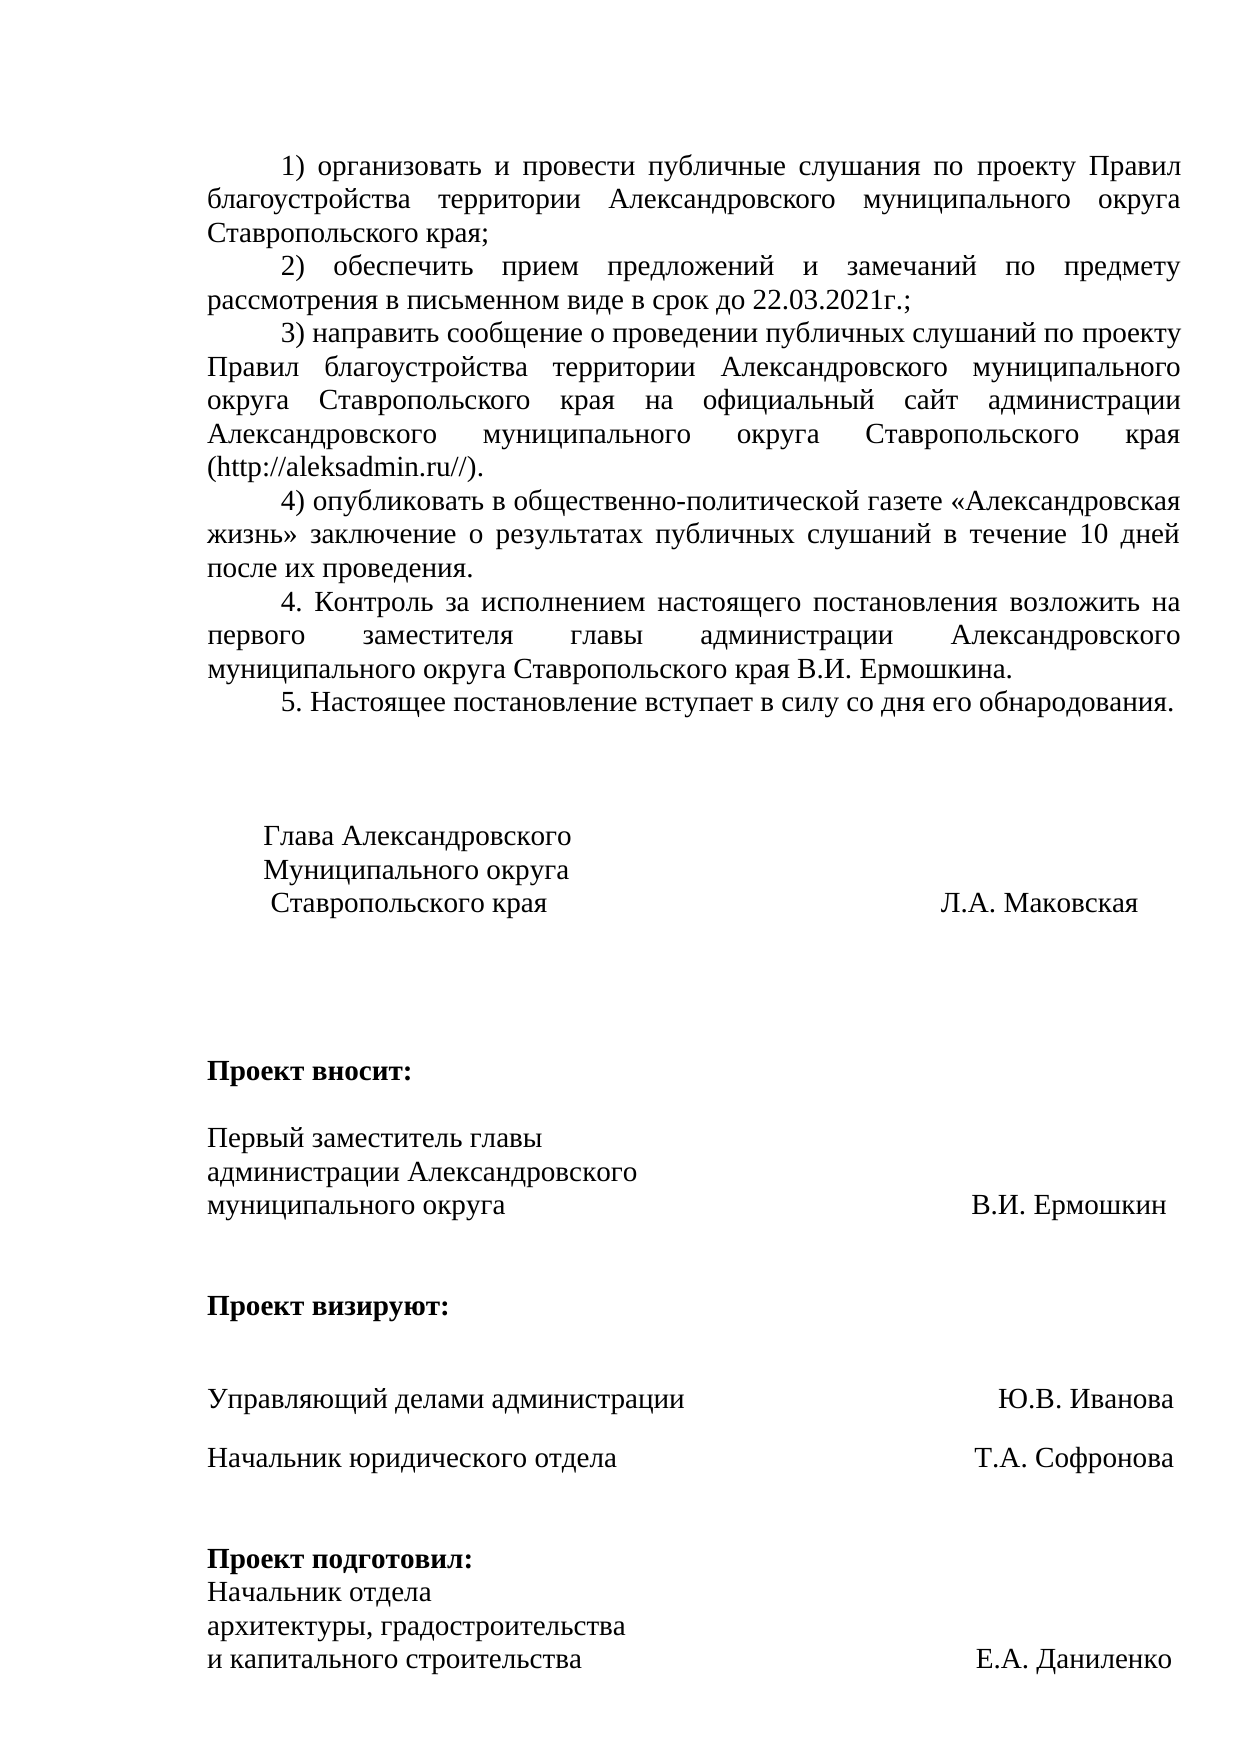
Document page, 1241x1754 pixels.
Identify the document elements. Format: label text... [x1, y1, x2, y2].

text Начальник юридического отдела Т.А. Софронова [207, 1440, 1181, 1474]
text 2) обеспечить прием предложений и замечаний по предмету рассмотрения в письменном виде в срок до 22.03.2021г.; [207, 248, 1181, 315]
text Ставропольского края Л.А. Маковская [207, 886, 1181, 919]
text архитектуры, градостроительства [207, 1608, 1181, 1642]
text Проект вносит: [207, 1053, 1181, 1087]
text Начальник отдела [207, 1574, 1181, 1608]
text 3) направить сообщение о проведении публичных слушаний по проекту Правил благоустройства территории Александровского муниципального округа Ставропольского края на официальный сайт администрации Александровского муниципального округа Ставропольского края (http://aleksadmin.ru//). [207, 315, 1181, 483]
text Первый заместитель главы [207, 1120, 1181, 1154]
text 4. Контроль за исполнением настоящего постановления возложить на первого заместителя главы администрации Александровского муниципального округа Ставропольского края В.И. Ермошкина. [207, 584, 1181, 684]
text Глава Александровского [207, 818, 1181, 852]
text и капитального строительства Е.А. Даниленко [207, 1642, 1181, 1675]
text администрации Александровского [207, 1154, 1181, 1187]
text 5. Настоящее постановление вступает в силу со дня его обнародования. [207, 684, 1181, 718]
text Управляющий делами администрации Ю.В. Иванова [207, 1381, 1181, 1414]
text Проект визируют: [207, 1288, 1181, 1322]
text Проект подготовил: [207, 1541, 1181, 1574]
text муниципального округа В.И. Ермошкин [207, 1187, 1181, 1221]
text Муниципального округа [207, 852, 1181, 886]
text 4) опубликовать в общественно-политической газете «Александровская жизнь» заключение о результатах публичных слушаний в течение 10 дней после их проведения. [207, 483, 1181, 584]
text 1) организовать и провести публичные слушания по проекту Правил благоустройства территории Александровского муниципального округа Ставропольского края; [207, 148, 1181, 248]
